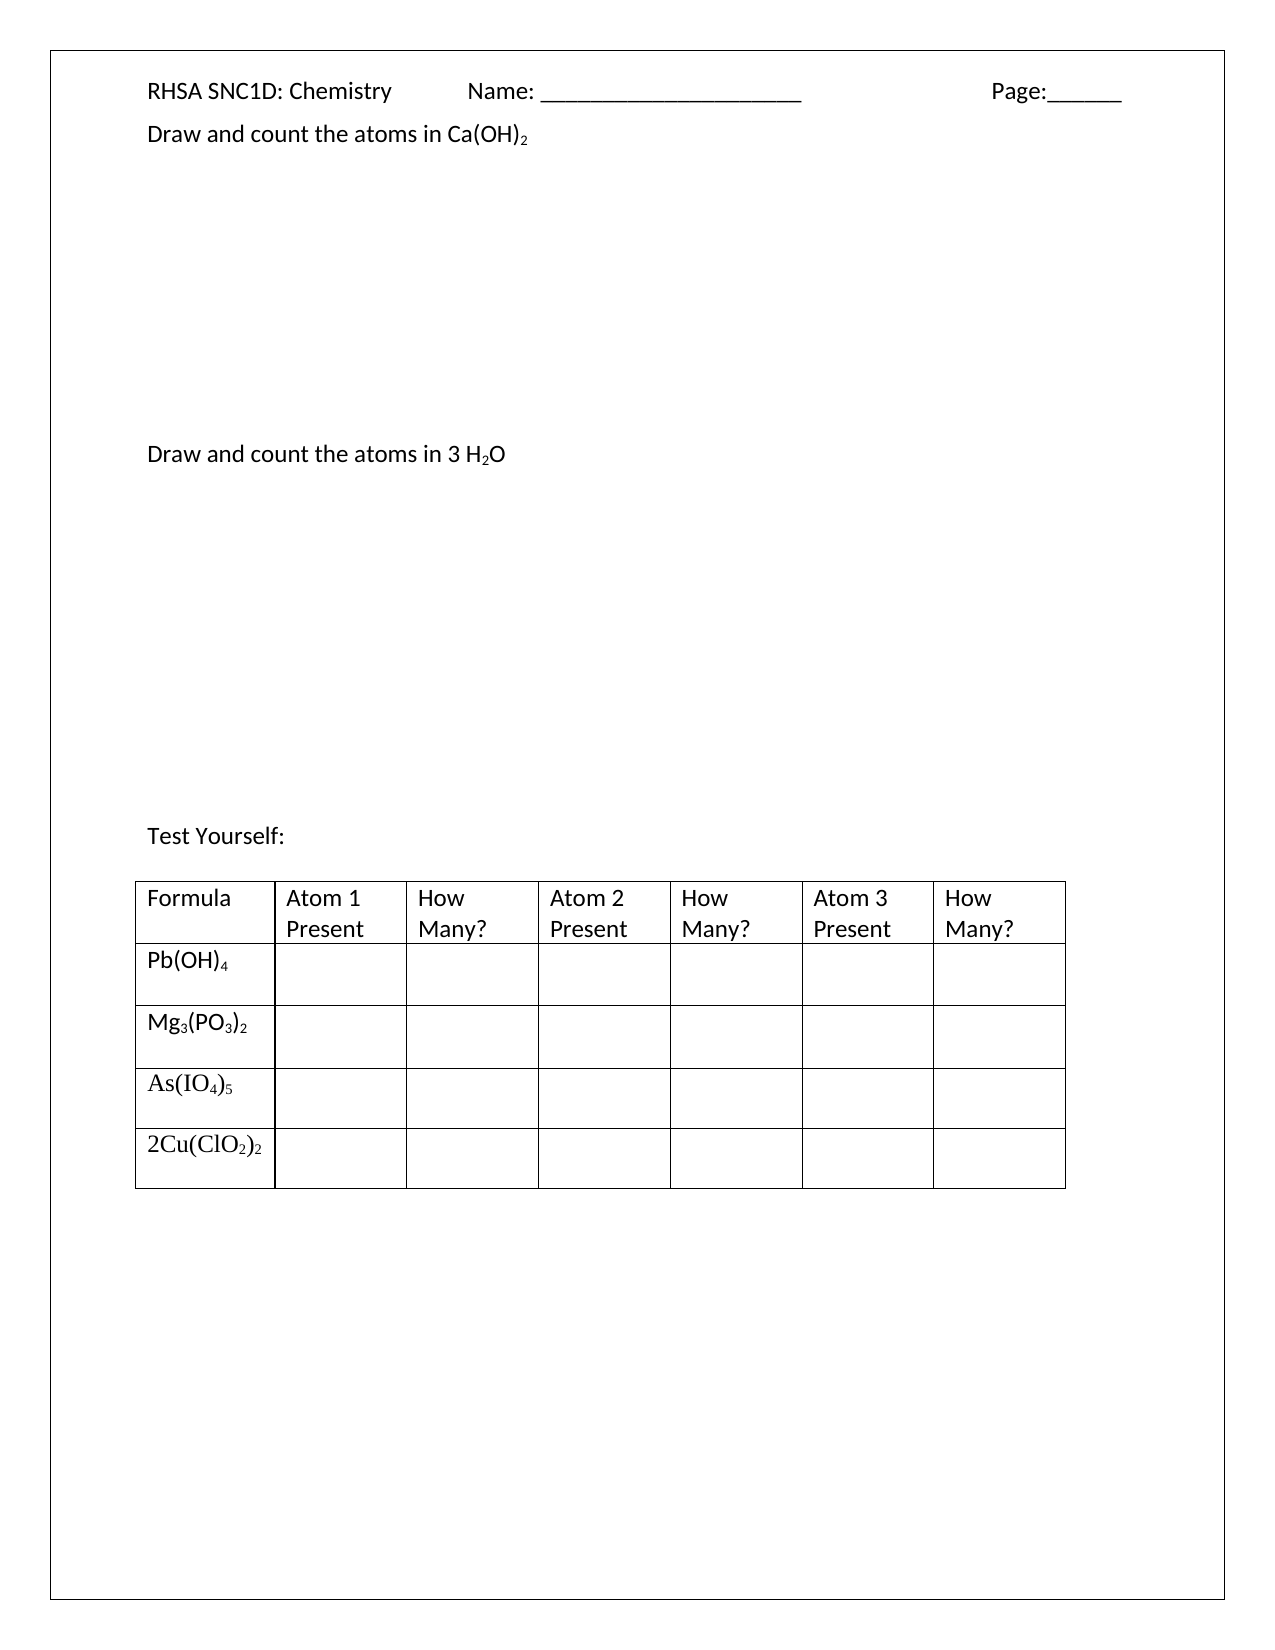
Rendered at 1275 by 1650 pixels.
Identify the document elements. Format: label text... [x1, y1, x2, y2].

table_header Atom 2 Present [539, 882, 670, 943]
table_cell As(IO4)5 [136, 1069, 274, 1128]
table_cell [934, 1129, 1065, 1188]
text Draw and count the atoms in Ca(OH)2 [147, 118, 1128, 149]
table_cell [539, 1069, 670, 1128]
table_cell [803, 1129, 933, 1188]
table_cell [276, 1069, 406, 1128]
table_cell [803, 1069, 933, 1128]
table_cell [539, 944, 670, 1005]
table_cell [934, 1069, 1065, 1128]
table_cell [803, 1006, 933, 1067]
table_header How Many? [671, 882, 802, 943]
table_cell 2Cu(ClO2)2 [136, 1129, 274, 1188]
table_cell [671, 1006, 802, 1067]
text Draw and count the atoms in 3 H2O [147, 439, 1128, 469]
table_cell [276, 944, 406, 1005]
table_cell [671, 1129, 802, 1188]
table_cell [407, 1006, 538, 1067]
table_header Atom 1 Present [276, 882, 406, 943]
table_cell [276, 1006, 406, 1067]
table_cell [407, 1069, 538, 1128]
table_cell [539, 1006, 670, 1067]
table_cell [934, 944, 1065, 1005]
table_cell [934, 1006, 1065, 1067]
table_cell Mg3(PO3)2 [136, 1006, 274, 1067]
table_cell [407, 1129, 538, 1188]
table_cell [671, 944, 802, 1005]
table_cell [671, 1069, 802, 1128]
table_header How Many? [407, 882, 538, 943]
table_header Formula [136, 882, 274, 943]
table_cell [539, 1129, 670, 1188]
table_header Atom 3 Present [803, 882, 933, 943]
table_header How Many? [934, 882, 1065, 943]
table_cell [803, 944, 933, 1005]
table_cell [407, 944, 538, 1005]
text Test Yourself: [147, 820, 1128, 851]
table_cell [276, 1129, 406, 1188]
table_cell Pb(OH)4 [136, 944, 274, 1005]
